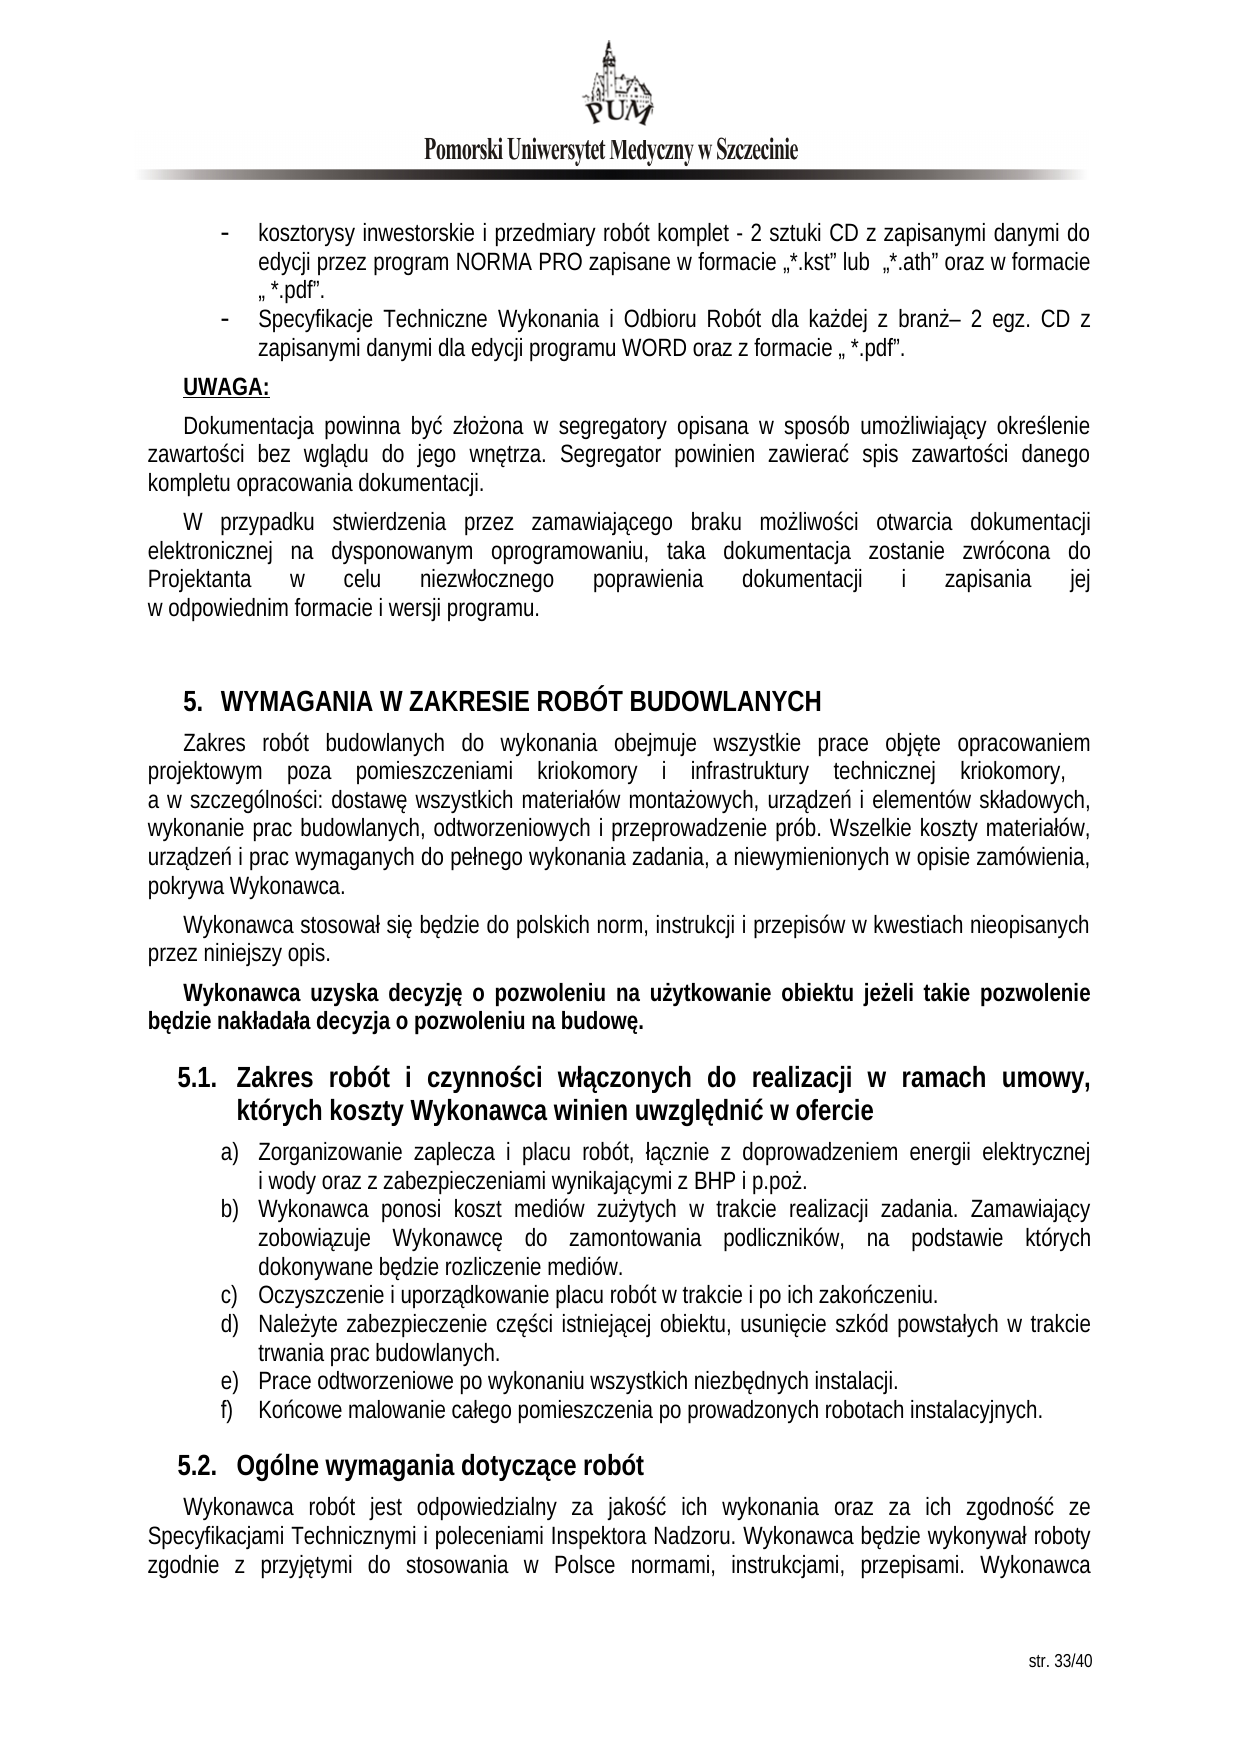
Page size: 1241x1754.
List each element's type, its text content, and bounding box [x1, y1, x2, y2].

list kosztorysy inwestorskie i przedmiary robót komplet - 2 sztuki CD z zapisanymi danymi do edycji przez program NORMA PRO zapisane w formacie „*.kst” lub „*.ath” oraz w formacie „ *.pdf”. [221, 218, 1092, 304]
picture [133, 40, 1089, 180]
subtitle Zakres robót i czynności włączonych do realizacji w ramach umowy, których koszty Wykonawca winien uwzględnić w ofercie [177, 1060, 1092, 1127]
list Prace odtworzeniowe po wykonaniu wszystkich niezbędnych instalacji. [221, 1366, 1092, 1395]
text Wykonawca uzyska decyzję o pozwoleniu na użytkowanie obiektu jeżeli takie pozwolenie będzie nakładała decyzja o pozwoleniu na budowę. [148, 977, 1092, 1035]
text Wykonawca stosował się będzie do polskich norm, instrukcji i przepisów w kwestiach nieopisanych przez niniejszy opis. [148, 910, 1092, 967]
list Zorganizowanie zaplecza i placu robót, łącznie z doprowadzeniem energii elektrycznej i wody oraz z zabezpieczeniami wynikającymi z BHP i p.poż. [221, 1137, 1092, 1194]
subtitle Wymagania w zakresie robót budowlanych [183, 684, 1092, 717]
text Zakres robót budowlanych do wykonania obejmuje wszystkie prace objęte opracowaniem projektowym poza pomieszczeniami kriokomory i infrastruktury technicznej kriokomory, a w szczególności: dostawę wszystkich materiałów montażowych, urządzeń i elementów składowych, wykonanie prac budowlanych, odtworzeniowych i przeprowadzenie prób. Wszelkie koszty materiałów, urządzeń i prac wymaganych do pełnego wykonania zadania, a niewymienionych w opisie zamówienia, pokrywa Wykonawca. [148, 727, 1092, 899]
list Specyfikacje Techniczne Wykonania i Odbioru Robót dla każdej z branż– 2 egz. CD z zapisanymi danymi dla edycji programu WORD oraz z formacie „ *.pdf”. [221, 304, 1092, 361]
text UWAGA: [148, 372, 1092, 400]
list Wykonawca ponosi koszt mediów zużytych w trakcie realizacji zadania. Zamawiający zobowiązuje Wykonawcę do zamontowania podliczników, na podstawie których dokonywane będzie rozliczenie mediów. [221, 1194, 1092, 1280]
text W przypadku stwierdzenia przez zamawiającego braku możliwości otwarcia dokumentacji elektronicznej na dysponowanym oprogramowaniu, taka dokumentacja zostanie zwrócona do Projektanta w celu niezwłocznego poprawienia dokumentacji i zapisania jej w odpowiednim formacie i wersji programu. [148, 507, 1092, 622]
list Końcowe malowanie całego pomieszczenia po prowadzonych robotach instalacyjnych. [221, 1395, 1092, 1423]
text Dokumentacja powinna być złożona w segregatory opisana w sposób umożliwiający określenie zawartości bez wglądu do jego wnętrza. Segregator powinien zawierać spis zawartości danego kompletu opracowania dokumentacji. [148, 411, 1092, 497]
subtitle Ogólne wymagania dotyczące robót [177, 1448, 1092, 1482]
list Oczyszczenie i uporządkowanie placu robót w trakcie i po ich zakończeniu. [221, 1280, 1092, 1309]
list Należyte zabezpieczenie części istniejącej obiektu, usunięcie szkód powstałych w trakcie trwania prac budowlanych. [221, 1309, 1092, 1366]
